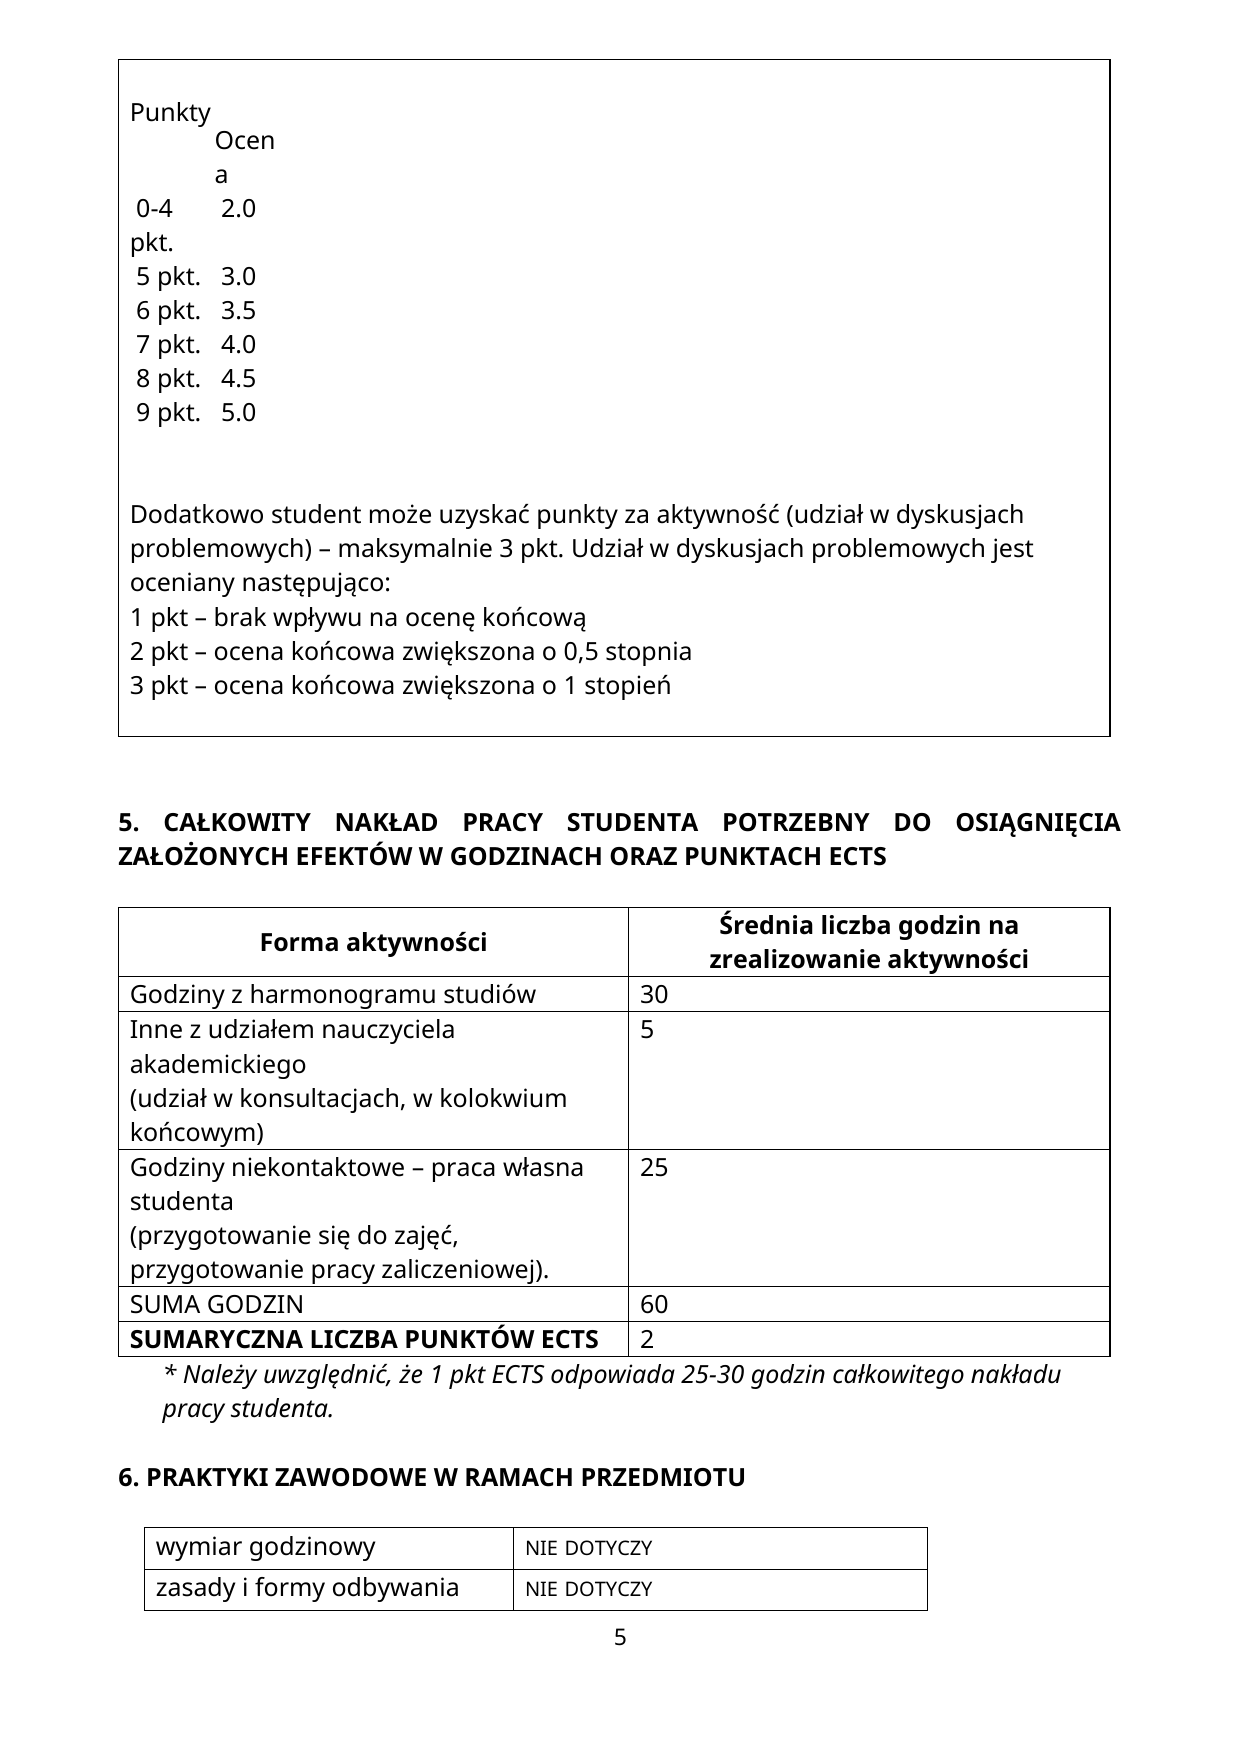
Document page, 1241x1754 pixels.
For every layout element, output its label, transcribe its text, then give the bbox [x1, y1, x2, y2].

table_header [119, 60, 1109, 736]
table_cell Godziny niekontaktowe – praca własna studenta (przygotowanie się do zajęć, przygotowanie pracy zaliczeniowej). [119, 1150, 628, 1286]
text 6. PRAKTYKI ZAWODOWE W RAMACH PRZEDMIOTU [118, 1459, 1122, 1493]
table_cell 25 [629, 1150, 1109, 1286]
table_header Forma aktywności [119, 908, 628, 976]
text * Należy uwzględnić, że 1 pkt ECTS odpowiada 25-30 godzin całkowitego nakładu pracy studenta. [162, 1357, 1122, 1425]
text 5. CAŁKOWITY NAKŁAD PRACY STUDENTA POTRZEBNY DO OSIĄGNIĘCIA ZAŁOŻONYCH EFEKTÓW W GODZINACH ORAZ PUNKTACH ECTS [118, 805, 1122, 873]
table_header nie dotyczy [514, 1528, 927, 1569]
table_header Średnia liczba godzin na zrealizowanie aktywności [629, 908, 1109, 976]
table_cell 30 [629, 977, 1109, 1011]
table_cell Godziny z harmonogramu studiów [119, 977, 628, 1011]
table_cell Inne z udziałem nauczyciela akademickiego (udział w konsultacjach, w kolokwium końcowym) [119, 1012, 628, 1148]
table_cell 2 [629, 1322, 1109, 1356]
table_header wymiar godzinowy [145, 1528, 513, 1569]
table_cell SUMA GODZIN [119, 1287, 628, 1321]
table_cell nie dotyczy [514, 1570, 927, 1610]
table_cell SUMARYCZNA LICZBA PUNKTÓW ECTS [119, 1322, 628, 1356]
table_cell 60 [629, 1287, 1109, 1321]
table_cell 5 [629, 1012, 1109, 1148]
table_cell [145, 1570, 513, 1610]
